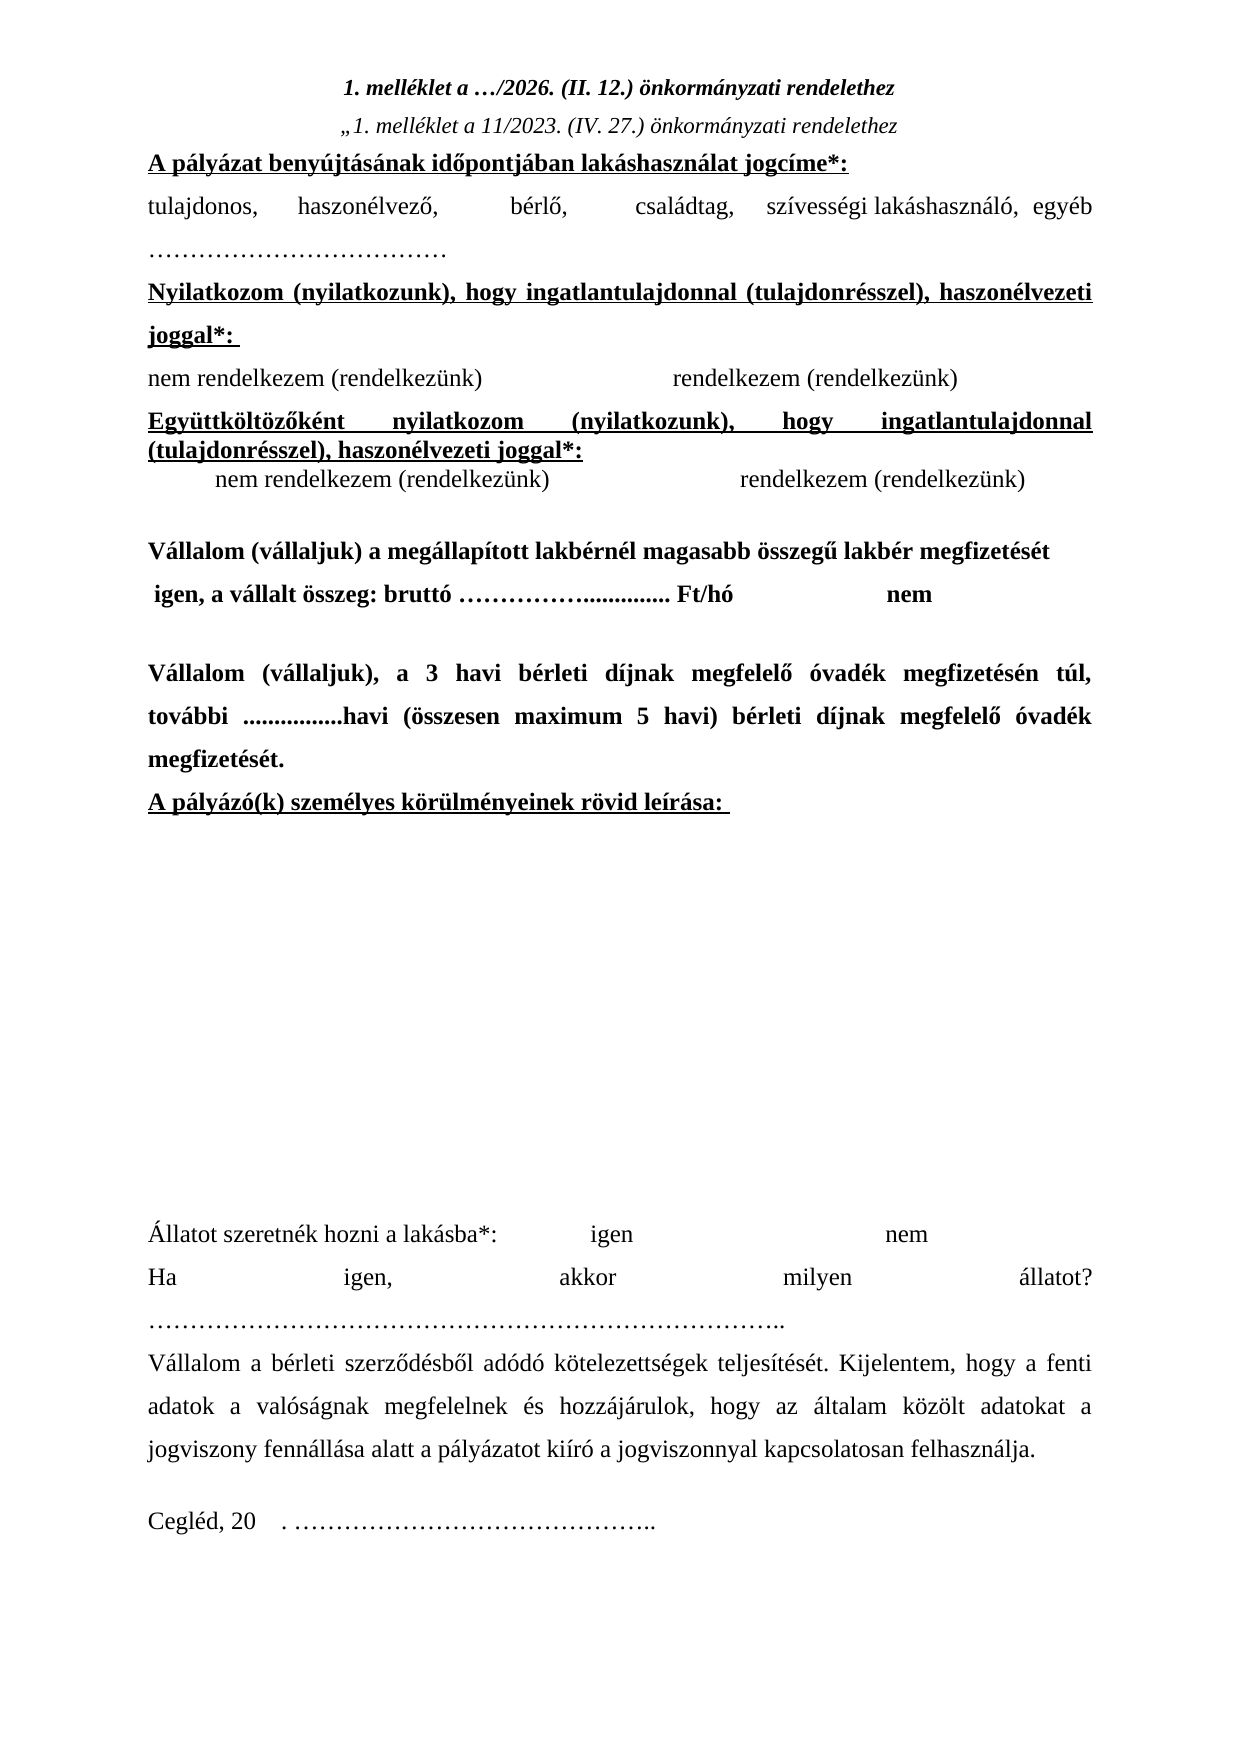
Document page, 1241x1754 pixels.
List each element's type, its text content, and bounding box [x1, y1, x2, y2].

text Nyilatkozom (nyilatkozunk), hogy ingatlantulajdonnal (tulajdonrésszel), haszonélvezeti joggal*: [148, 303, 1093, 349]
text Vállalom a bérleti szerződésből adódó kötelezettségek teljesítését. Kijelentem, hogy a fenti adatok a valóságnak megfelelnek és hozzájárulok, hogy az általam közölt adatokat a jogviszony fennállása alatt a pályázatot kiíró a jogviszonnyal kapcsolatosan felhasználja. [148, 1348, 1093, 1463]
text Állatot szeretnék hozni a lakásba*: igen nem [148, 1219, 1093, 1247]
text Együttköltözőként nyilatkozom (nyilatkozunk), hogy ingatlantulajdonnal (tulajdonrésszel), haszonélvezeti joggal*: [148, 406, 1093, 431]
text igen, a vállalt összeg: bruttó …………….............. Ft/hó nem [148, 579, 1093, 608]
text Együttköltözőként nyilatkozom (nyilatkozunk), hogy ingatlantulajdonnal (tulajdonrésszel), haszonélvezeti joggal*: [148, 433, 1093, 464]
text nem rendelkezem (rendelkezünk) rendelkezem (rendelkezünk) [148, 464, 1093, 493]
text tulajdonos, haszonélvező, bérlő, családtag, szívességi lakáshasználó, egyéb ……………………………… [148, 191, 1093, 263]
text A pályázat benyújtásának időpontjában lakáshasználat jogcíme*: [148, 148, 1093, 176]
text Nyilatkozom (nyilatkozunk), hogy ingatlantulajdonnal (tulajdonrésszel), haszonélvezeti joggal*: [148, 277, 1093, 302]
text Cegléd, 20 . …………………………………….. [148, 1506, 1093, 1535]
text Vállalom (vállaljuk), a 3 havi bérleti díjnak megfelelő óvadék megfizetésén túl, további ................havi (összesen maximum 5 havi) bérleti díjnak megfelelő óvadék megfizetését. [148, 658, 1093, 773]
text A pályázó(k) személyes körülményeinek rövid leírása: [148, 787, 1093, 816]
text Vállalom (vállaljuk) a megállapított lakbérnél magasabb összegű lakbér megfizetését [148, 536, 1093, 564]
text Ha igen, akkor milyen állatot? ………………………………………………………………….. [148, 1262, 1093, 1334]
text nem rendelkezem (rendelkezünk) rendelkezem (rendelkezünk) [148, 363, 1093, 392]
